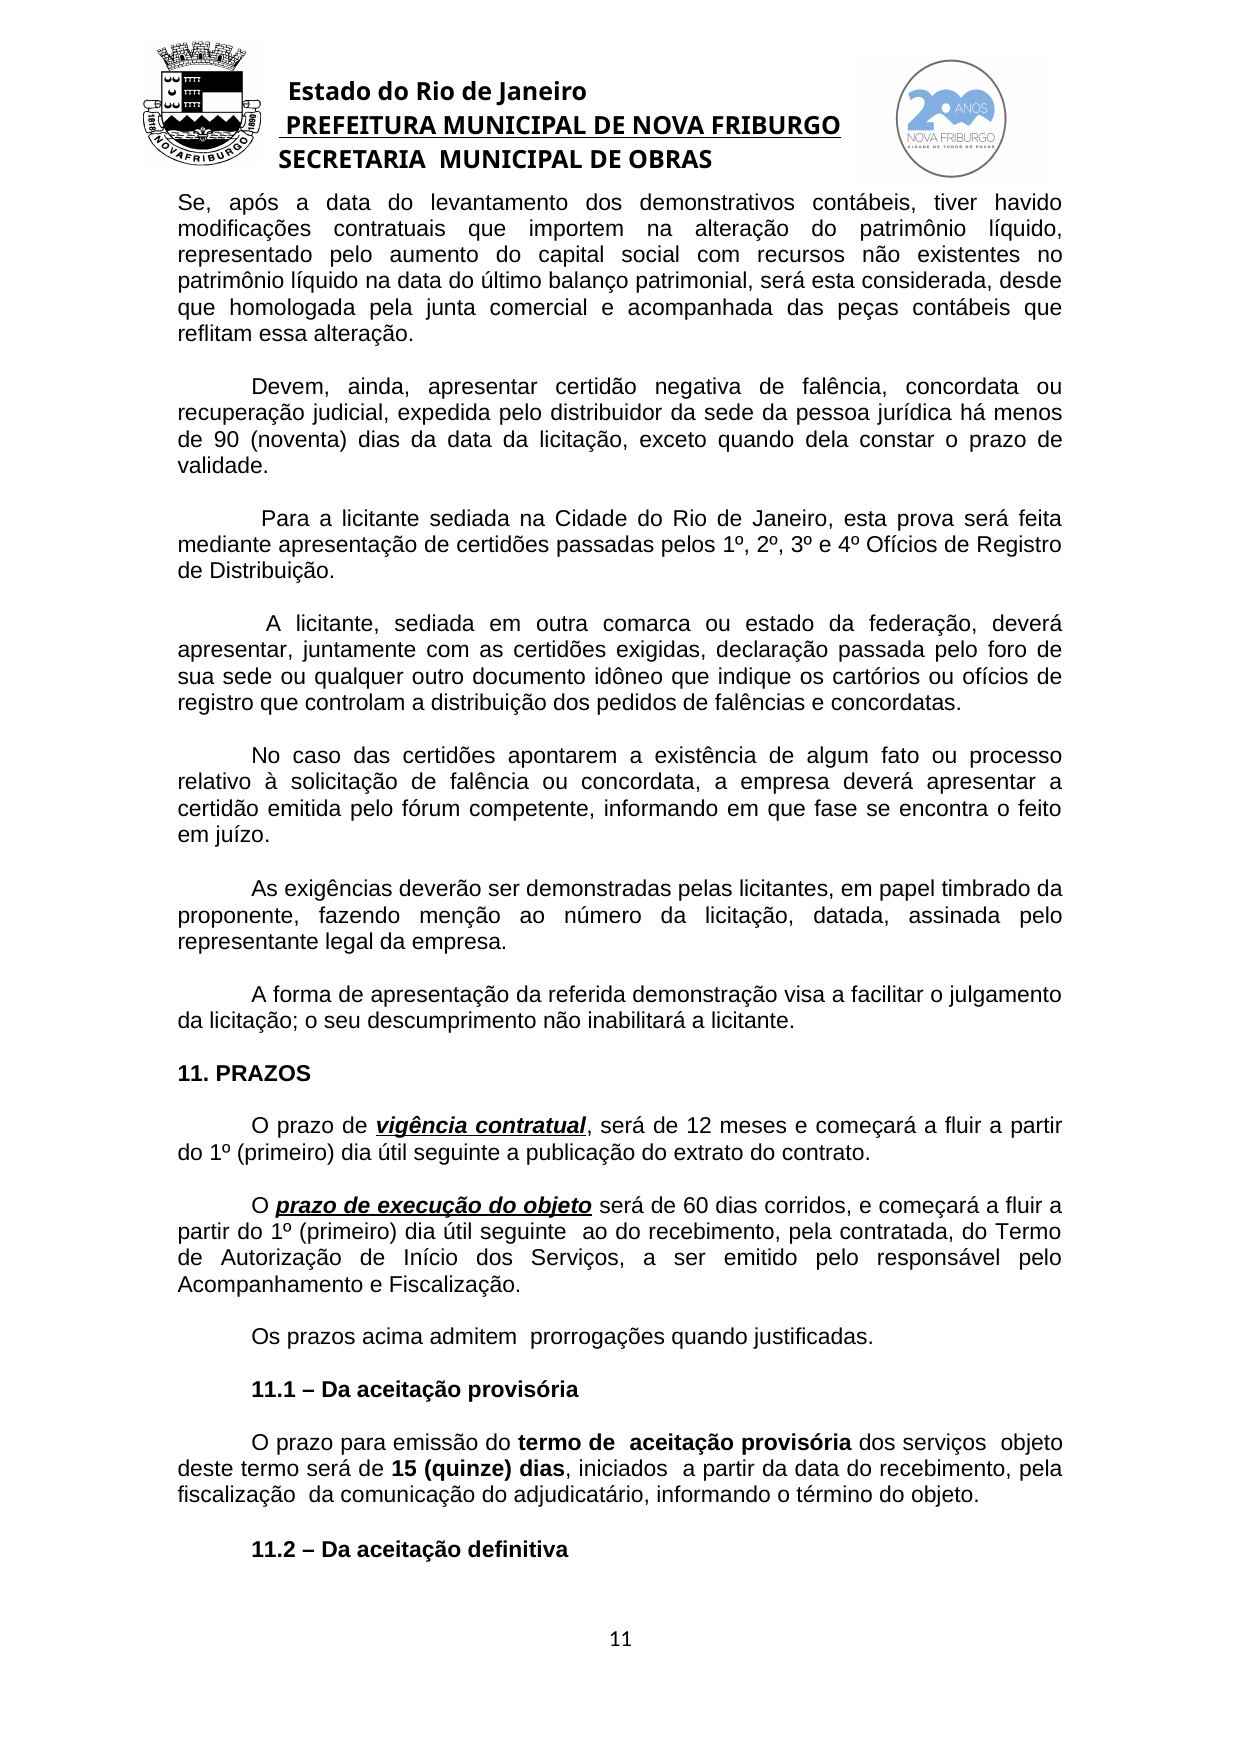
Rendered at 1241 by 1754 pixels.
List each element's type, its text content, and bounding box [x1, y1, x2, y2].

text Devem, ainda, apresentar certidão negativa de falência, concordata ou recuperação judicial, expedida pelo distribuidor da sede da pessoa jurídica há menos de 90 (noventa) dias da data da licitação, exceto quando dela constar o prazo de validade. [177, 373, 1063, 478]
text Os prazos acima admitem prorrogações quando justificadas. [177, 1323, 1063, 1350]
picture [852, 56, 1050, 182]
text As exigências deverão ser demonstradas pelas licitantes, em papel timbrado da proponente, fazendo menção ao número da licitação, datada, assinada pelo representante legal da empresa. [177, 875, 1063, 954]
text O prazo para emissão do termo de aceitação provisória dos serviços objeto deste termo será de 15 (quinze) dias, iniciados a partir da data do recebimento, pela fiscalização da comunicação do adjudicatário, informando o término do objeto. [177, 1429, 1063, 1508]
picture [142, 40, 262, 166]
text Se, após a data do levantamento dos demonstrativos contábeis, tiver havido modificações contratuais que importem na alteração do patrimônio líquido, representado pelo aumento do capital social com recursos não existentes no patrimônio líquido na data do último balanço patrimonial, será esta considerada, desde que homologada pela junta comercial e acompanhada das peças contábeis que reflitam essa alteração. [177, 188, 1063, 347]
text O prazo de execução do objeto será de 60 dias corridos, e começará a fluir a partir do 1º (primeiro) dia útil seguinte ao do recebimento, pela contratada, do Termo de Autorização de Início dos Serviços, a ser emitido pelo responsável pelo Acompanhamento e Fiscalização. [177, 1192, 1063, 1297]
text A forma de apresentação da referida demonstração visa a facilitar o julgamento da licitação; o seu descumprimento não inabilitará a licitante. [177, 981, 1063, 1033]
text Para a licitante sediada na Cidade do Rio de Janeiro, esta prova será feita mediante apresentação de certidões passadas pelos 1º, 2º, 3º e 4º Ofícios de Registro de Distribuição. [177, 505, 1063, 584]
text O prazo de vigência contratual, será de 12 meses e começará a fluir a partir do 1º (primeiro) dia útil seguinte a publicação do extrato do contrato. [177, 1112, 1063, 1165]
text 11. PRAZOS [177, 1060, 1063, 1086]
text No caso das certidões apontarem a existência de algum fato ou processo relativo à solicitação de falência ou concordata, a empresa deverá apresentar a certidão emitida pelo fórum competente, informando em que fase se encontra o feito em juízo. [177, 742, 1063, 847]
text 11.1 – Da aceitação provisória [177, 1376, 1063, 1402]
text A licitante, sediada em outra comarca ou estado da federação, deverá apresentar, juntamente com as certidões exigidas, declaração passada pelo foro de sua sede ou qualquer outro documento idôneo que indique os cartórios ou ofícios de registro que controlam a distribuição dos pedidos de falências e concordatas. [177, 610, 1063, 716]
text 11.2 – Da aceitação definitiva [177, 1536, 1063, 1562]
